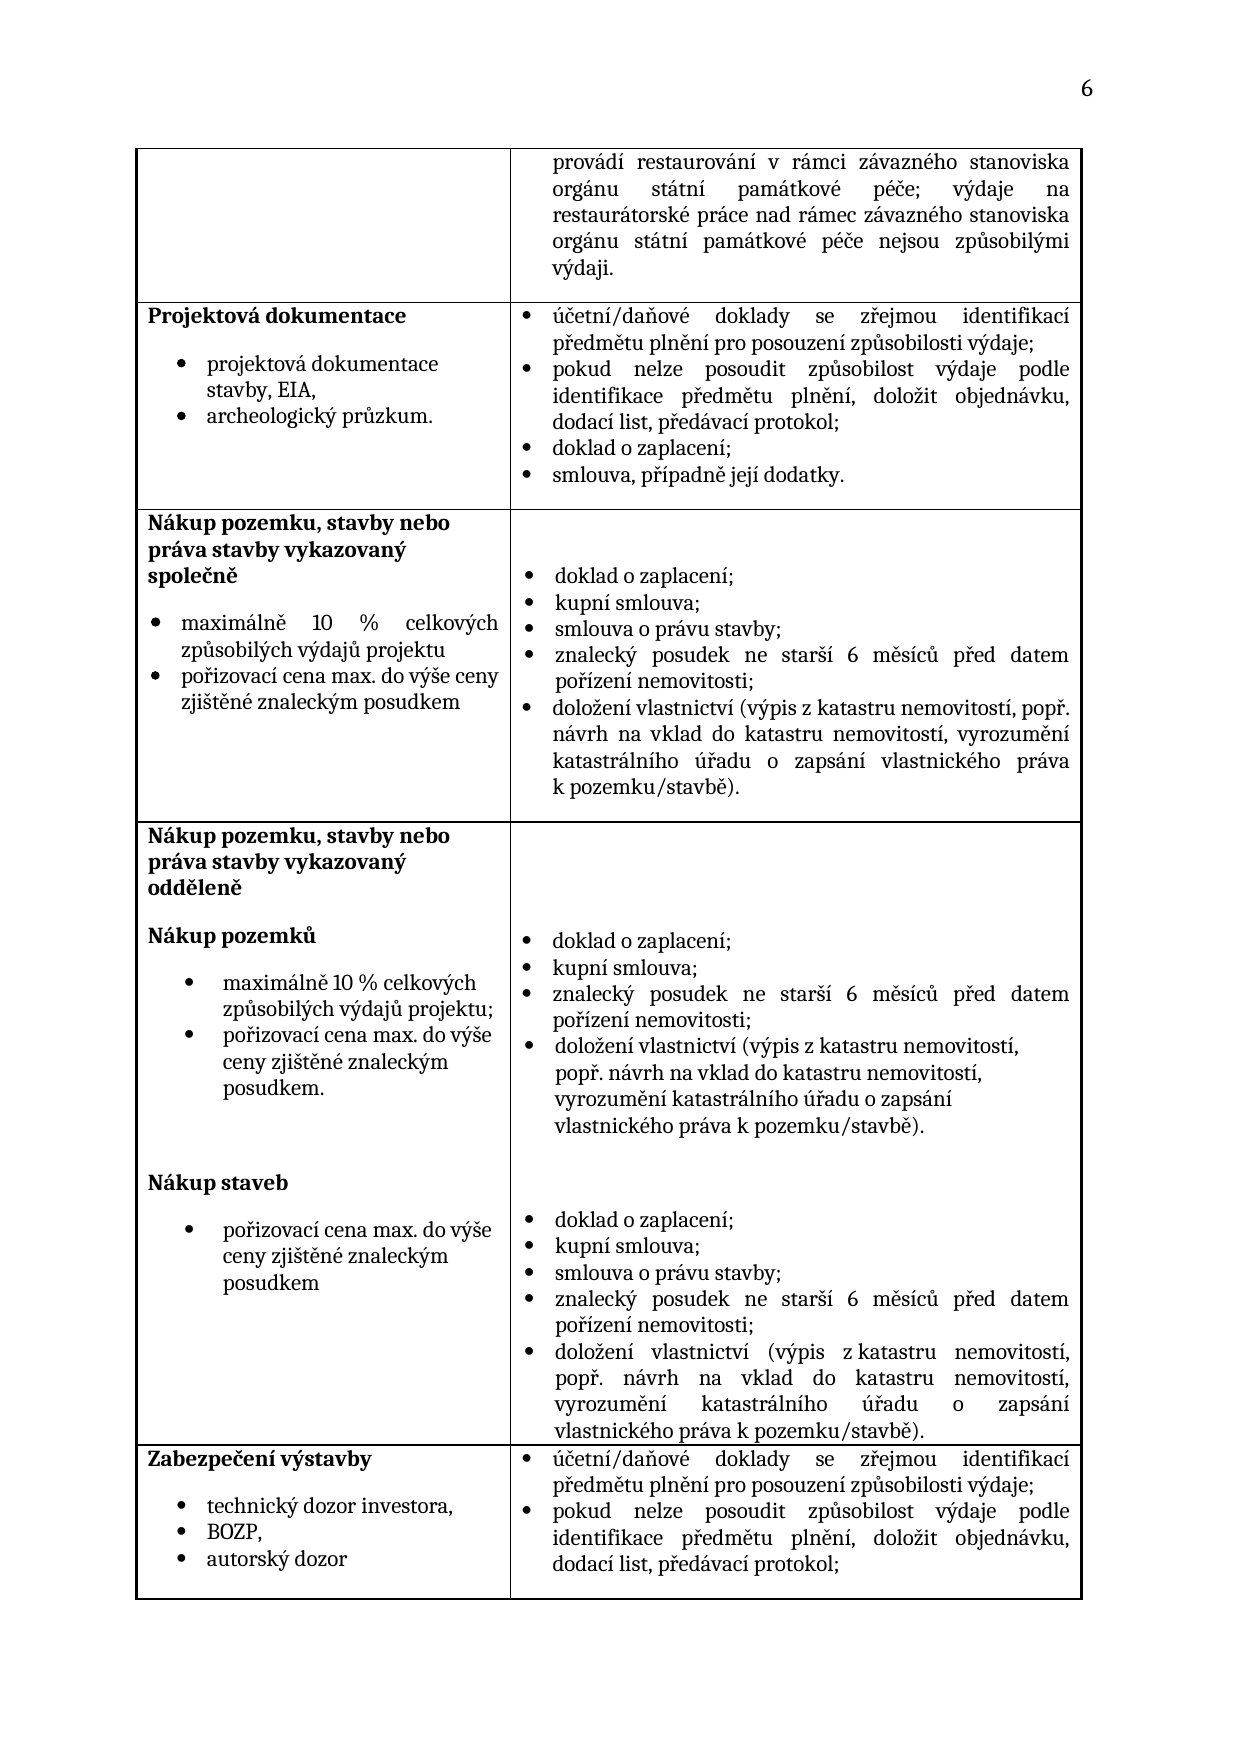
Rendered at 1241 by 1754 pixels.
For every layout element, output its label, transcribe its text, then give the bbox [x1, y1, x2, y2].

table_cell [511, 149, 1080, 302]
table_cell doklad o zaplacení; kupní smlouva; znalecký posudek ne starší 6 měsíců před datem pořízení nemovitosti; doložení vlastnictví (výpis z katastru nemovitostí, popř. návrh na vklad do katastru nemovitostí, vyrozumění katastrálního úřadu o zapsání vlastnického práva k pozemku/stavbě). doklad o zaplacení; kupní smlouva; smlouva o právu stavby; znalecký posudek ne starší 6 měsíců před datem pořízení nemovitosti; doložení vlastnictví (výpis z katastru nemovitostí, popř. návrh na vklad do katastru nemovitostí, vyrozumění katastrálního úřadu o zapsání vlastnického práva k pozemku/stavbě). [511, 823, 1080, 1444]
table_cell Nákup pozemku, stavby nebo práva stavby vykazovaný společně maximálně 10 % celkových způsobilých výdajů projektu pořizovací cena max. do výše ceny zjištěné znaleckým posudkem [138, 510, 510, 821]
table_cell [138, 1446, 510, 1598]
table_cell doklad o zaplacení; kupní smlouva; smlouva o právu stavby; znalecký posudek ne starší 6 měsíců před datem pořízení nemovitosti; doložení vlastnictví (výpis z katastru nemovitostí, popř. návrh na vklad do katastru nemovitostí, vyrozumění katastrálního úřadu o zapsání vlastnického práva k pozemku/stavbě). [511, 510, 1080, 821]
table_cell Nákup pozemku, stavby nebo práva stavby vykazovaný odděleně Nákup pozemků maximálně 10 % celkových způsobilých výdajů projektu; pořizovací cena max. do výše ceny zjištěné znaleckým posudkem. Nákup staveb pořizovací cena max. do výše ceny zjištěné znaleckým posudkem [138, 823, 510, 1444]
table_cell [138, 149, 510, 302]
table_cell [511, 1446, 1080, 1598]
table_cell Projektová dokumentace projektová dokumentace stavby, EIA, archeologický průzkum. [138, 303, 510, 509]
